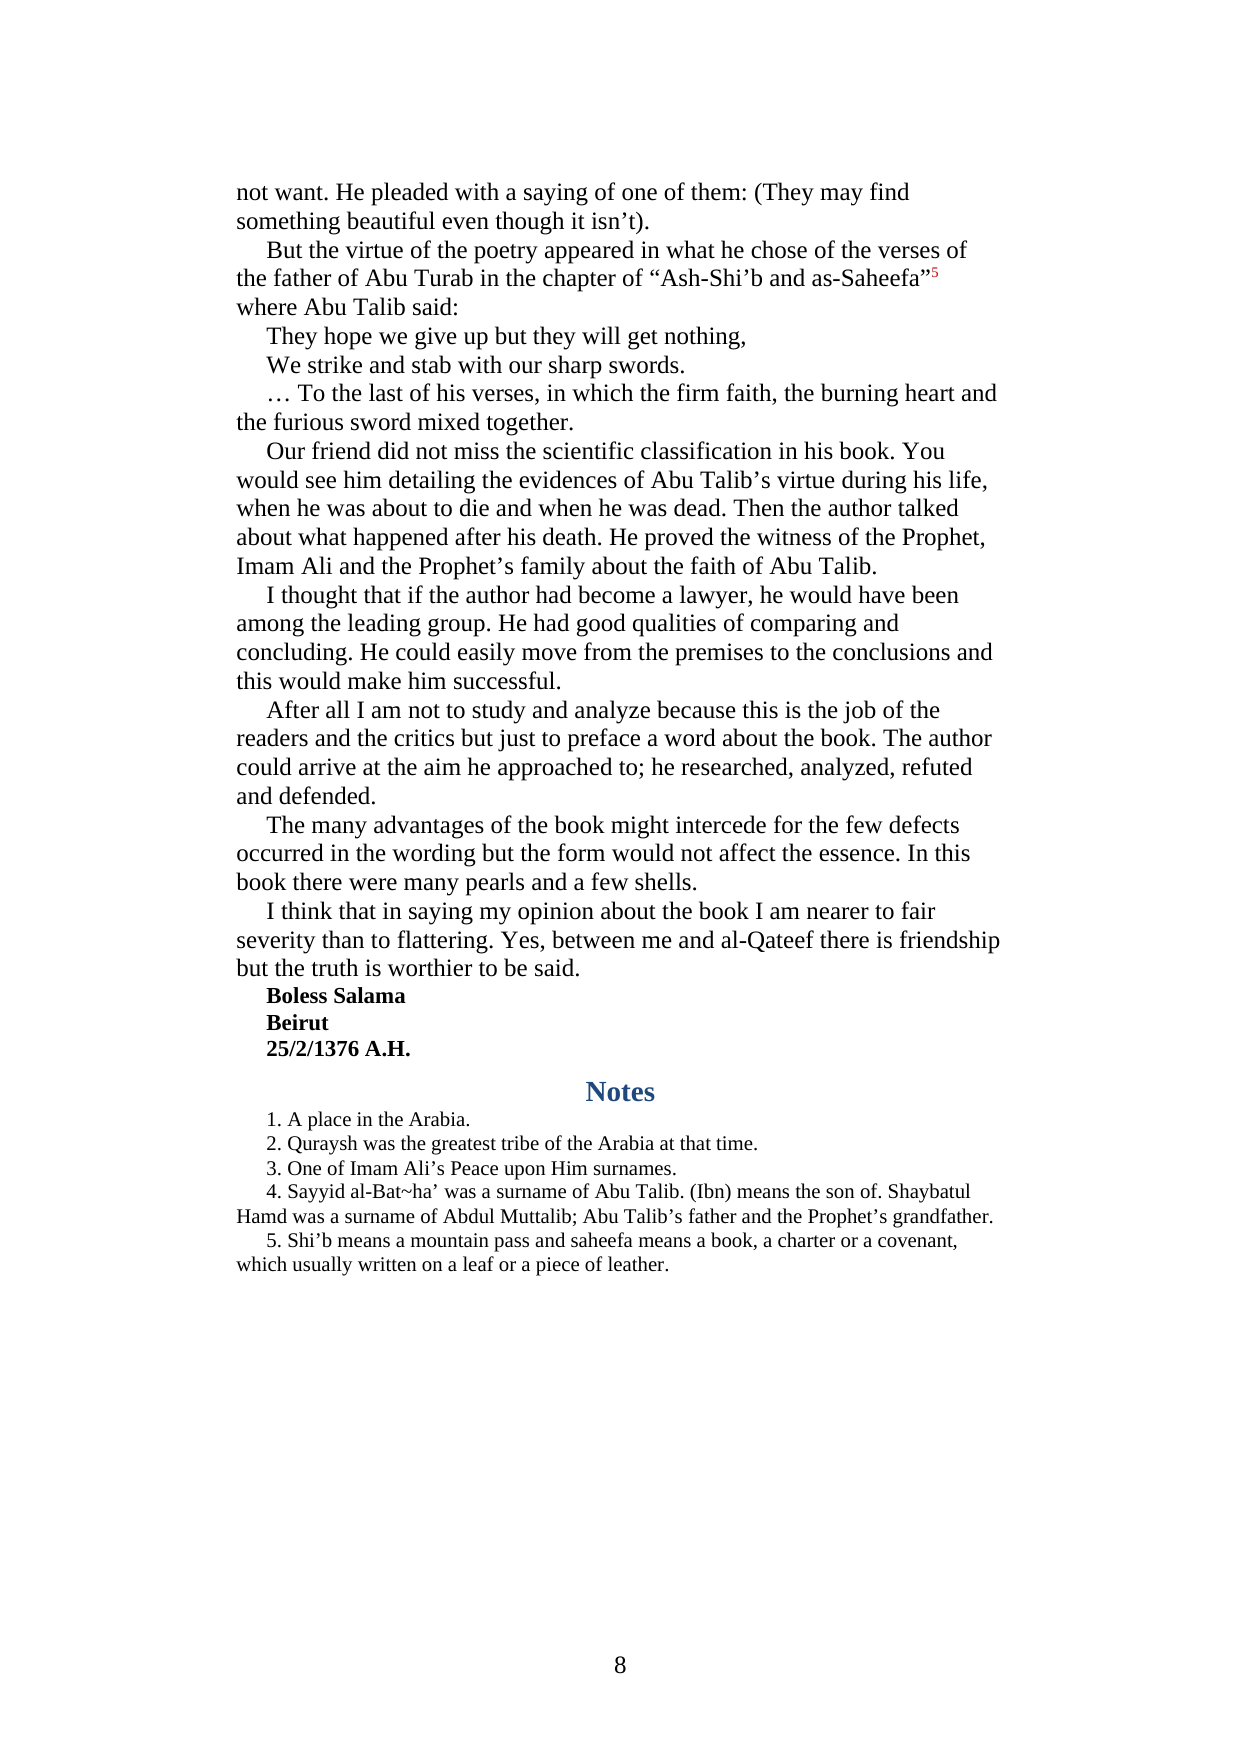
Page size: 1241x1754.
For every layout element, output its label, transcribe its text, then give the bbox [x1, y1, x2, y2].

text But the virtue of the poetry appeared in what he chose of the verses of the father of Abu Turab in the chapter of “Ash-Shi’b and as-Saheefa”5 where Abu Talib said: [236, 235, 1004, 321]
text … To the last of his verses, in which the firm faith, the burning heart and the furious sword mixed together. [236, 378, 1004, 436]
text 1. A place in the Arabia. [236, 1107, 1004, 1131]
text 25/2/1376 A.H. [236, 1035, 1004, 1061]
text Our friend did not miss the scientific classification in his book. You would see him detailing the evidences of Abu Talib’s virtue during his life, when he was about to die and when he was dead. Then the author talked about what happened after his death. He proved the witness of the Prophet, Imam Ali and the Prophet’s family about the faith of Abu Talib. [236, 436, 1004, 580]
text 3. One of Imam Ali’s Peace upon Him surnames. [236, 1155, 1004, 1179]
text Beirut [236, 1008, 1004, 1035]
text I thought that if the author had become a lawyer, he would have been among the leading group. He had good qualities of comparing and concluding. He could easily move from the premises to the conclusions and this would make him successful. [236, 580, 1004, 695]
text The many advantages of the book might intercede for the few defects occurred in the wording but the form would not affect the essence. In this book there were many pearls and a few shells. [236, 810, 1004, 896]
text I think that in saying my opinion about the book I am nearer to fair severity than to flattering. Yes, between me and al-Qateef there is friendship but the truth is worthier to be said. [236, 896, 1004, 982]
text After all I am not to study and analyze because this is the job of the readers and the critics but just to preface a word about the book. The author could arrive at the aim he approached to; he researched, analyzed, refuted and defended. [236, 695, 1004, 810]
subtitle Notes [236, 1074, 1004, 1107]
text We strike and stab with our sharp swords. [236, 350, 1004, 378]
text 2. Quraysh was the greatest tribe of the Arabia at that time. [236, 1131, 1004, 1155]
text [236, 177, 1004, 235]
text Boless Salama [236, 982, 1004, 1008]
text 4. Sayyid al-Bat~ha’ was a surname of Abu Talib. (Ibn) means the son of. Shaybatul Hamd was a surname of Abdul Muttalib; Abu Talib’s father and the Prophet’s grandfather. [236, 1179, 1004, 1228]
text 5. Shi’b means a mountain pass and saheefa means a book, a charter or a covenant, which usually written on a leaf or a piece of leather. [236, 1228, 1004, 1276]
text They hope we give up but they will get nothing, [236, 321, 1004, 350]
